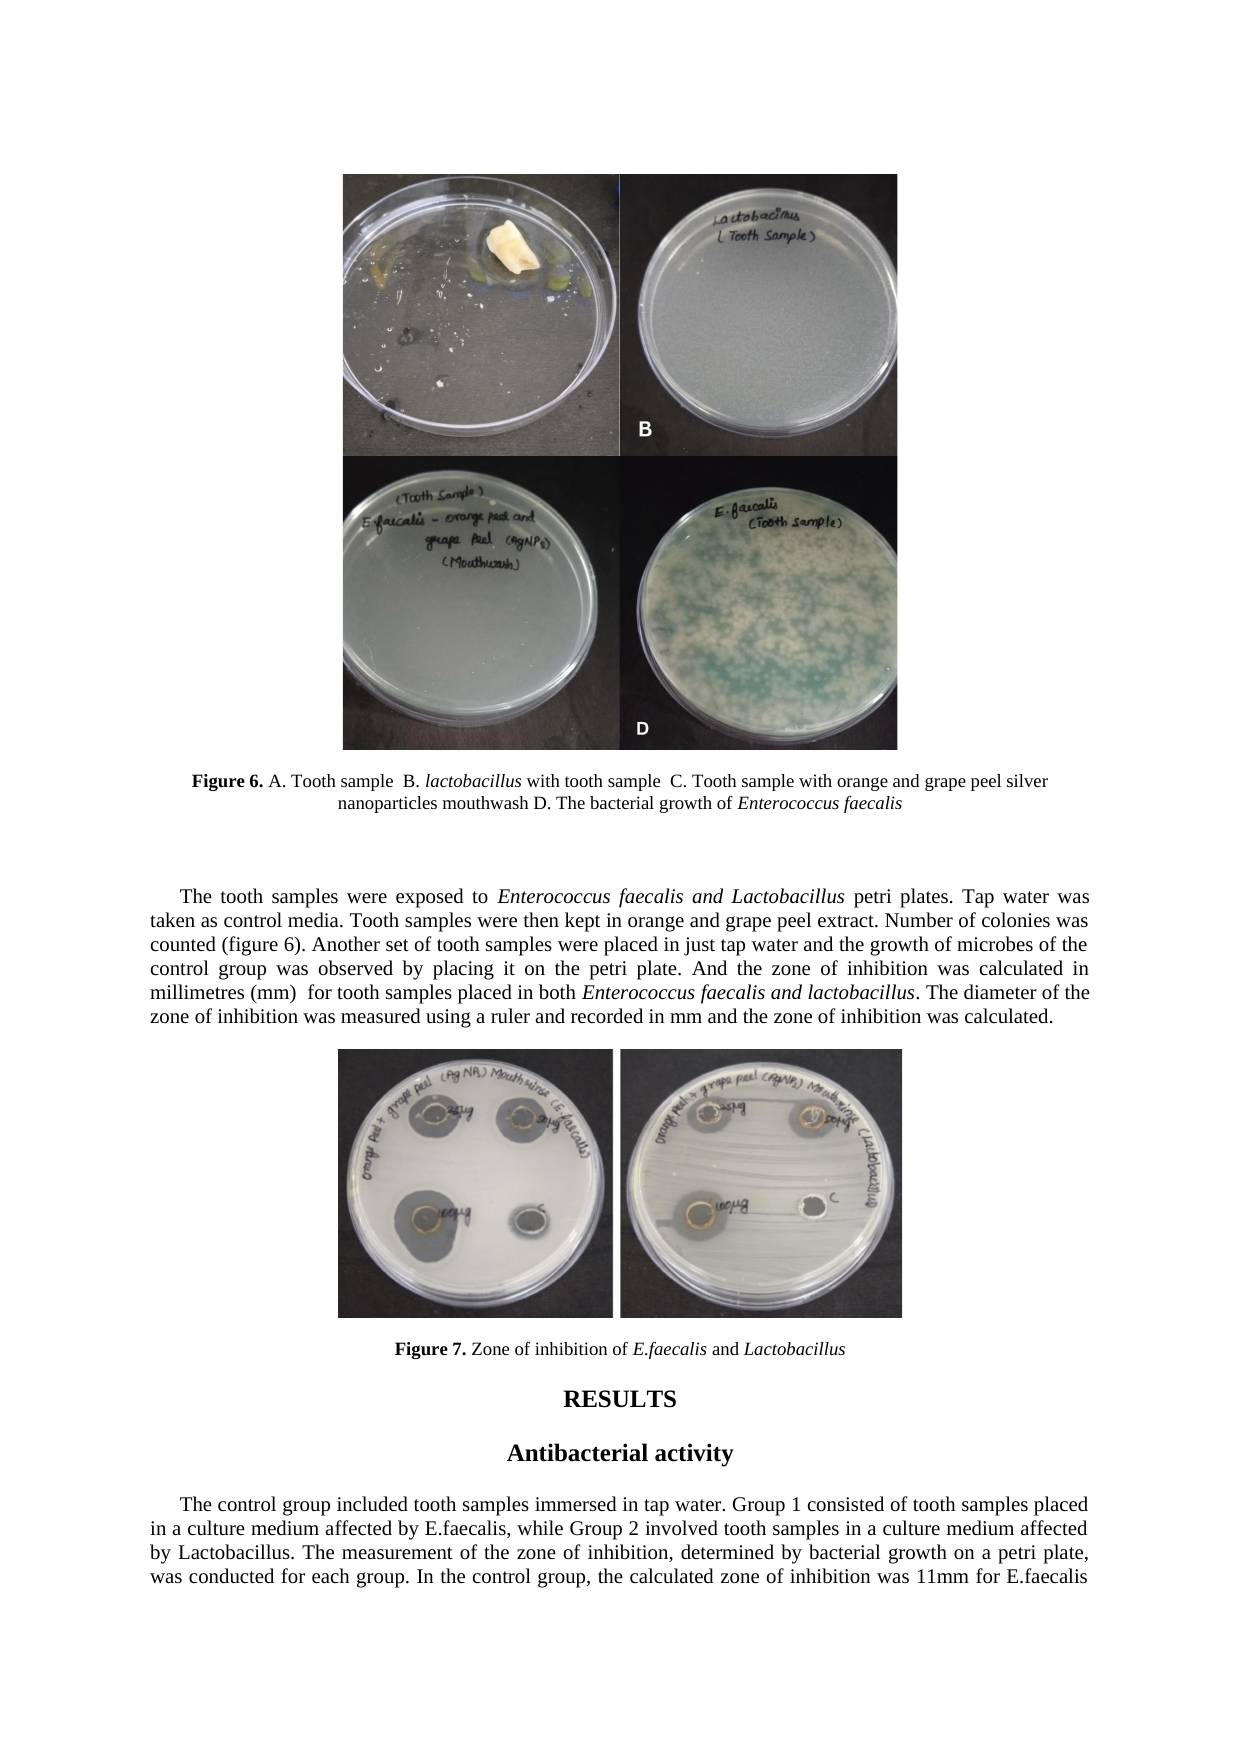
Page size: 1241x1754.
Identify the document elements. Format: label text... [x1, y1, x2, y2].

picture [338, 1048, 903, 1318]
subtitle Results [150, 1384, 1090, 1413]
text Figure 6. A. Tooth sample B. lactobacillus with tooth sample C. Tooth sample with orange and grape peel silver nanoparticles mouthwash D. The bacterial growth of Enterococcus faecalis [150, 770, 1090, 813]
picture [342, 174, 898, 750]
subtitle Antibacterial activity [150, 1438, 1090, 1467]
text The tooth samples were exposed to Enterococcus faecalis and Lactobacillus petri plates. Tap water was taken as control media. Tooth samples were then kept in orange and grape peel extract. Number of colonies was counted (figure 6). Another set of tooth samples were placed in just tap water and the growth of microbes of the control group was observed by placing it on the petri plate. And the zone of inhibition was calculated in millimetres (mm) for tooth samples placed in both Enterococcus faecalis and lactobacillus. The diameter of the zone of inhibition was measured using a ruler and recorded in mm and the zone of inhibition was calculated. [150, 883, 1090, 1028]
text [150, 1492, 1090, 1588]
text Figure 7. Zone of inhibition of E.faecalis and Lactobacillus [150, 1338, 1090, 1359]
